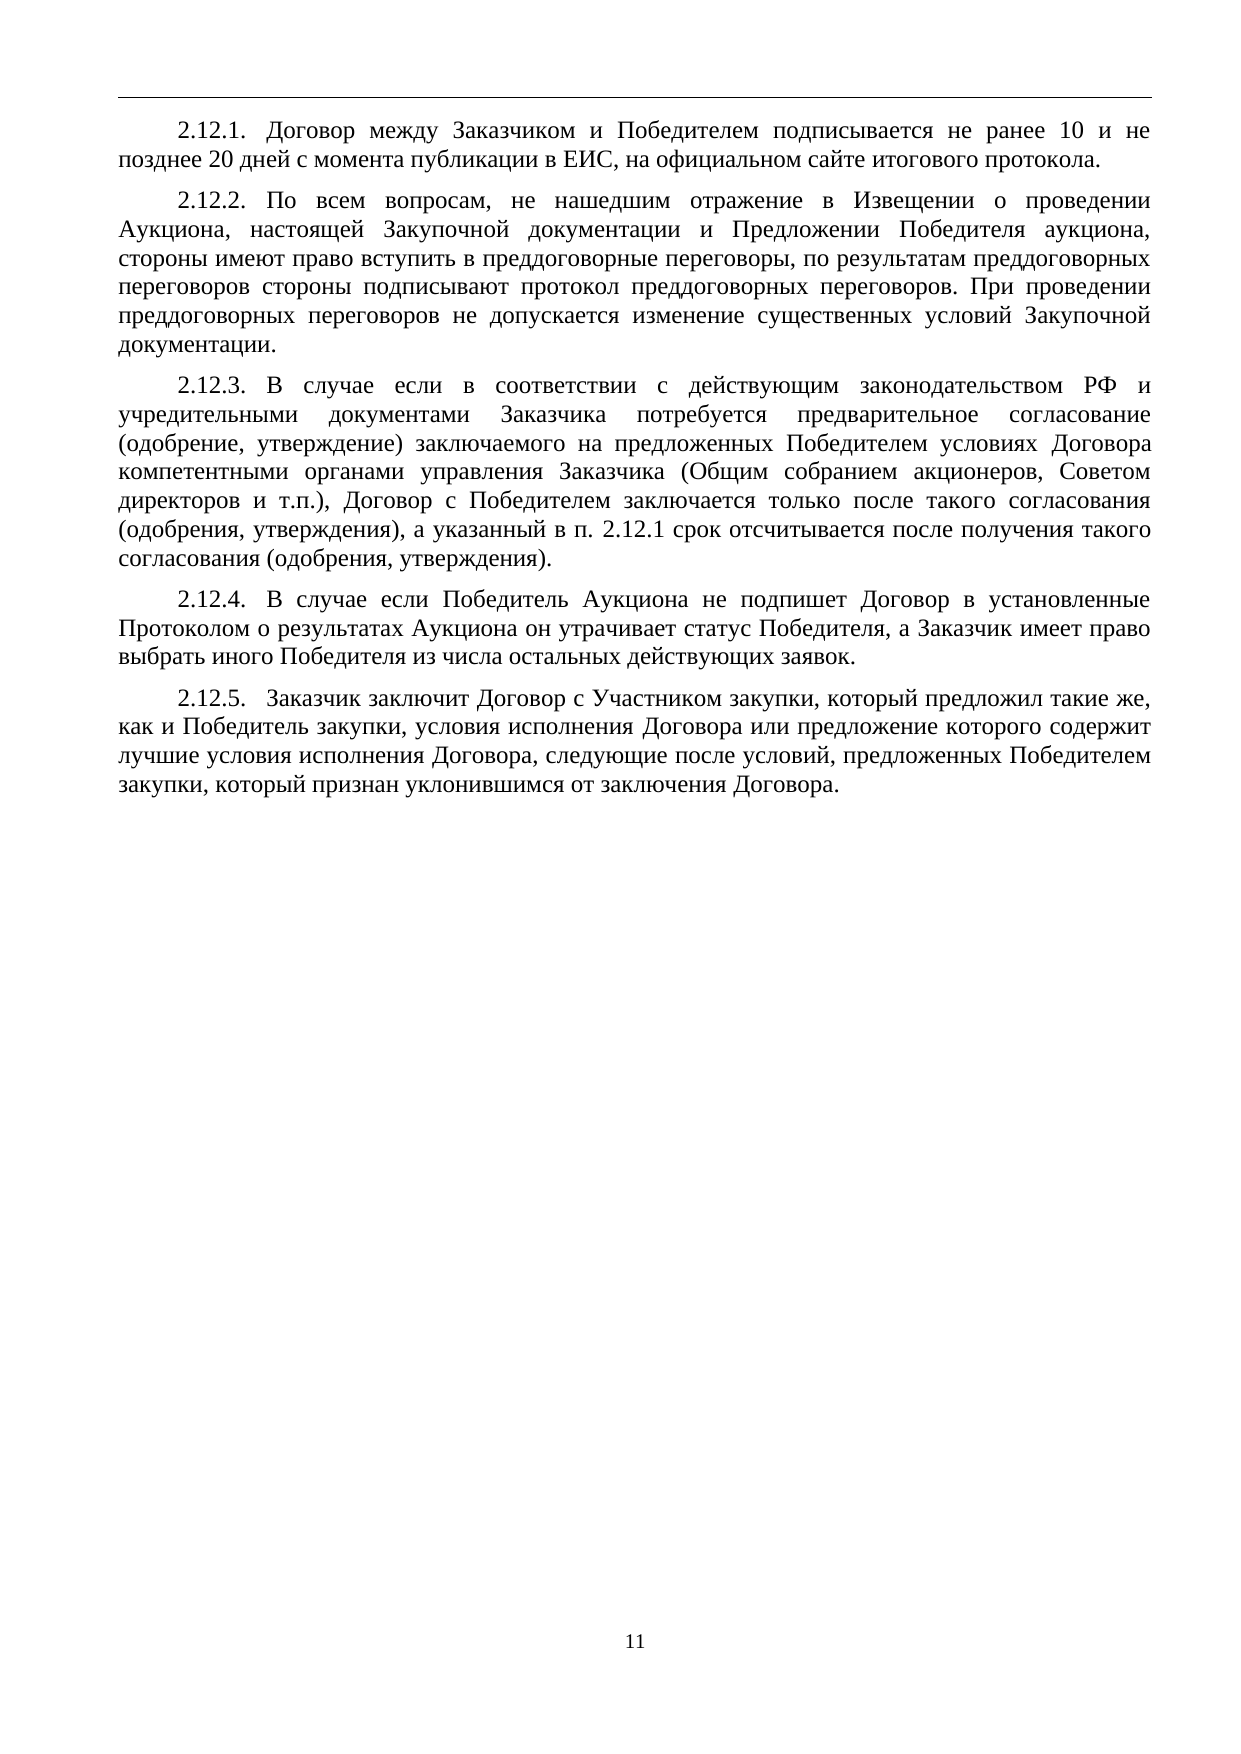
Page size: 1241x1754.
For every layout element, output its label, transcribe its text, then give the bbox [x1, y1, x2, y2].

subtitle Договор между Заказчиком и Победителем подписывается не ранее 10 и не позднее 20 дней с момента публикации в ЕИС, на официальном сайте итогового протокола. [118, 115, 1152, 173]
subtitle В случае если Победитель Аукциона не подпишет Договор в установленные Протоколом о результатах Аукциона он утрачивает статус Победителя, а Заказчик имеет право выбрать иного Победителя из числа остальных действующих заявок. [118, 584, 1152, 670]
subtitle По всем вопросам, не нашедшим отражение в Извещении о проведении Аукциона, настоящей Закупочной документации и Предложении Победителя аукциона, стороны имеют право вступить в преддоговорные переговоры, по результатам преддоговорных переговоров стороны подписывают протокол преддоговорных переговоров. При проведении преддоговорных переговоров не допускается изменение существенных условий Закупочной документации. [118, 185, 1152, 358]
subtitle В случае если в соответствии с действующим законодательством РФ и учредительными документами Заказчика потребуется предварительное согласование (одобрение, утверждение) заключаемого на предложенных Победителем условиях Договора компетентными органами управления Заказчика (Общим собранием акционеров, Советом директоров и т.п.), Договор с Победителем заключается только после такого согласования (одобрения, утверждения), а указанный в п. 2.12.1 срок отсчитывается после получения такого согласования (одобрения, утверждения). [118, 370, 1152, 571]
subtitle Заказчик заключит Договор с Участником закупки, который предложил такие же, как и Победитель закупки, условия исполнения Договора или предложение которого содержит лучшие условия исполнения Договора, следующие после условий, предложенных Победителем закупки, который признан уклонившимся от заключения Договора. [118, 683, 1152, 798]
